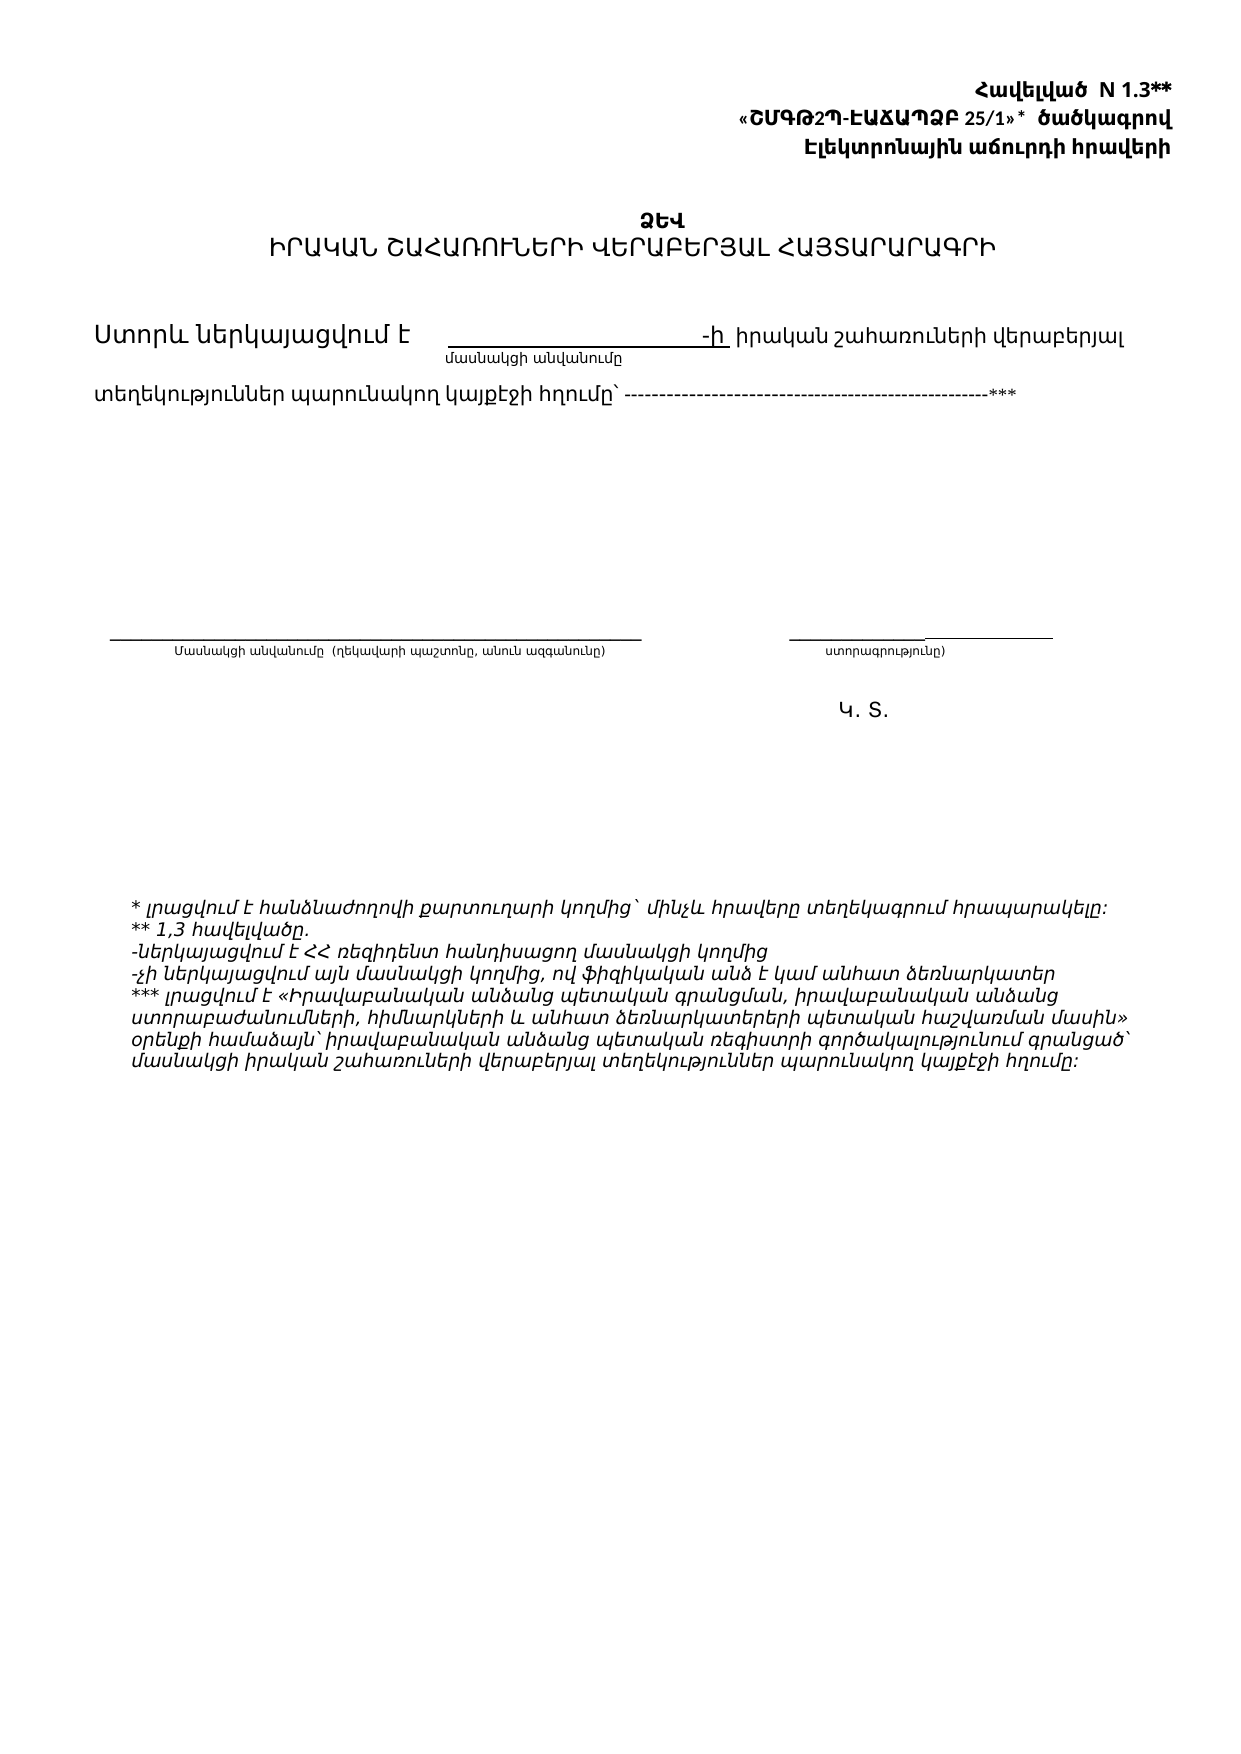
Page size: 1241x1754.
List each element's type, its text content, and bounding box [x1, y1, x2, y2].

text Հավելված N 1.3** [94, 75, 1171, 103]
text *** լրացվում է «Իրավաբանական անձանց պետական գրանցման, իրավաբանական անձանց ստորաբաժանումների, հիմնարկների և անհատ ձեռնարկատերերի պետական հաշվառման մասին» օրենքի համաձայն՝ իրավաբանական անձանց պետական ռեգիստրի գործակալությունում գրանցած՝ մասնակցի իրական շահառուների վերաբերյալ տեղեկություններ պարունակող կայքէջի հղումը: [131, 985, 1171, 1072]
text -չի ներկայացվում այն մասնակցի կողմից, ով ֆիզիկական անձ է կամ անհատ ձեռնարկատեր [131, 963, 1171, 985]
text -ներկայացվում է ՀՀ ռեզիդենտ հանդիսացող մասնակցի կողմից [131, 941, 1171, 963]
text մասնակցի անվանումը [94, 350, 1171, 379]
text տեղեկություններ պարունակող կայքէջի հղումը՝ ----------------------------------------------------*** [94, 379, 1171, 408]
text Ստորև ներկայացվում է -ի իրական շահառուների վերաբերյալ [94, 321, 1171, 350]
text ԻՐԱԿԱՆ ՇԱՀԱՌՈՒՆԵՐԻ ՎԵՐԱԲԵՐՅԱԼ ՀԱՅՏԱՐԱՐԱԳՐԻ [94, 233, 1171, 262]
text ** 1,3 հավելվածը․ [131, 919, 1171, 941]
text * լրացվում է հանձնաժողովի քարտուղարի կողմից` մինչև հրավերը տեղեկագրում հրապարակելը: [131, 897, 1171, 919]
text Կ. Տ. [94, 698, 1171, 722]
text ՁԵՎ [94, 209, 1171, 233]
text ___________________________________________________ _____________ Մասնակցի անվանումը (ղեկավարի պաշտոնը, անուն ազգանունը) ստորագրությունը) [94, 617, 1171, 669]
text «ՇՄԳԹ2Պ-ԷԱՃԱՊՁԲ 25/1»* ծածկագրով [94, 103, 1171, 132]
text Էլեկտրոնային աճուրդի հրավերի [94, 132, 1171, 160]
